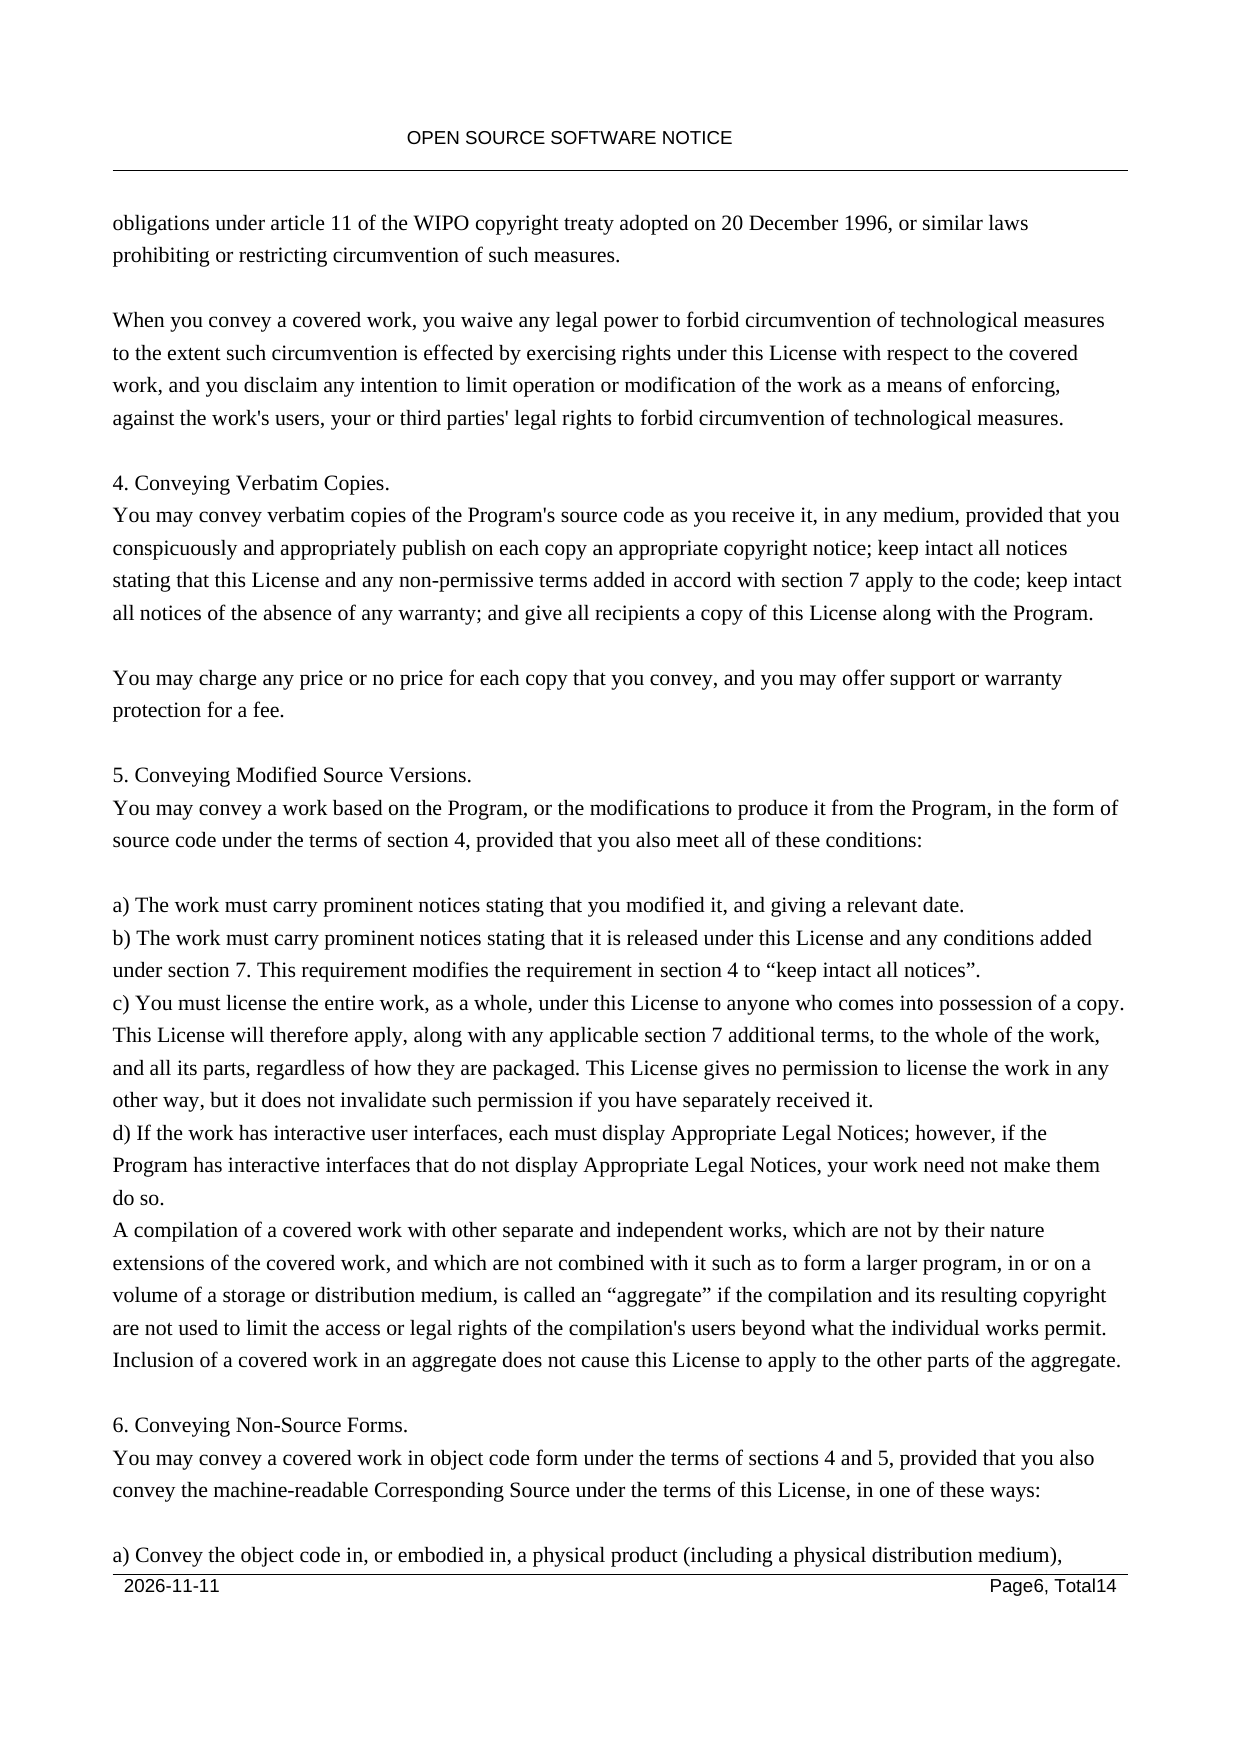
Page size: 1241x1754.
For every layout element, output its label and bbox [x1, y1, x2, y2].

text [112, 206, 1128, 1571]
